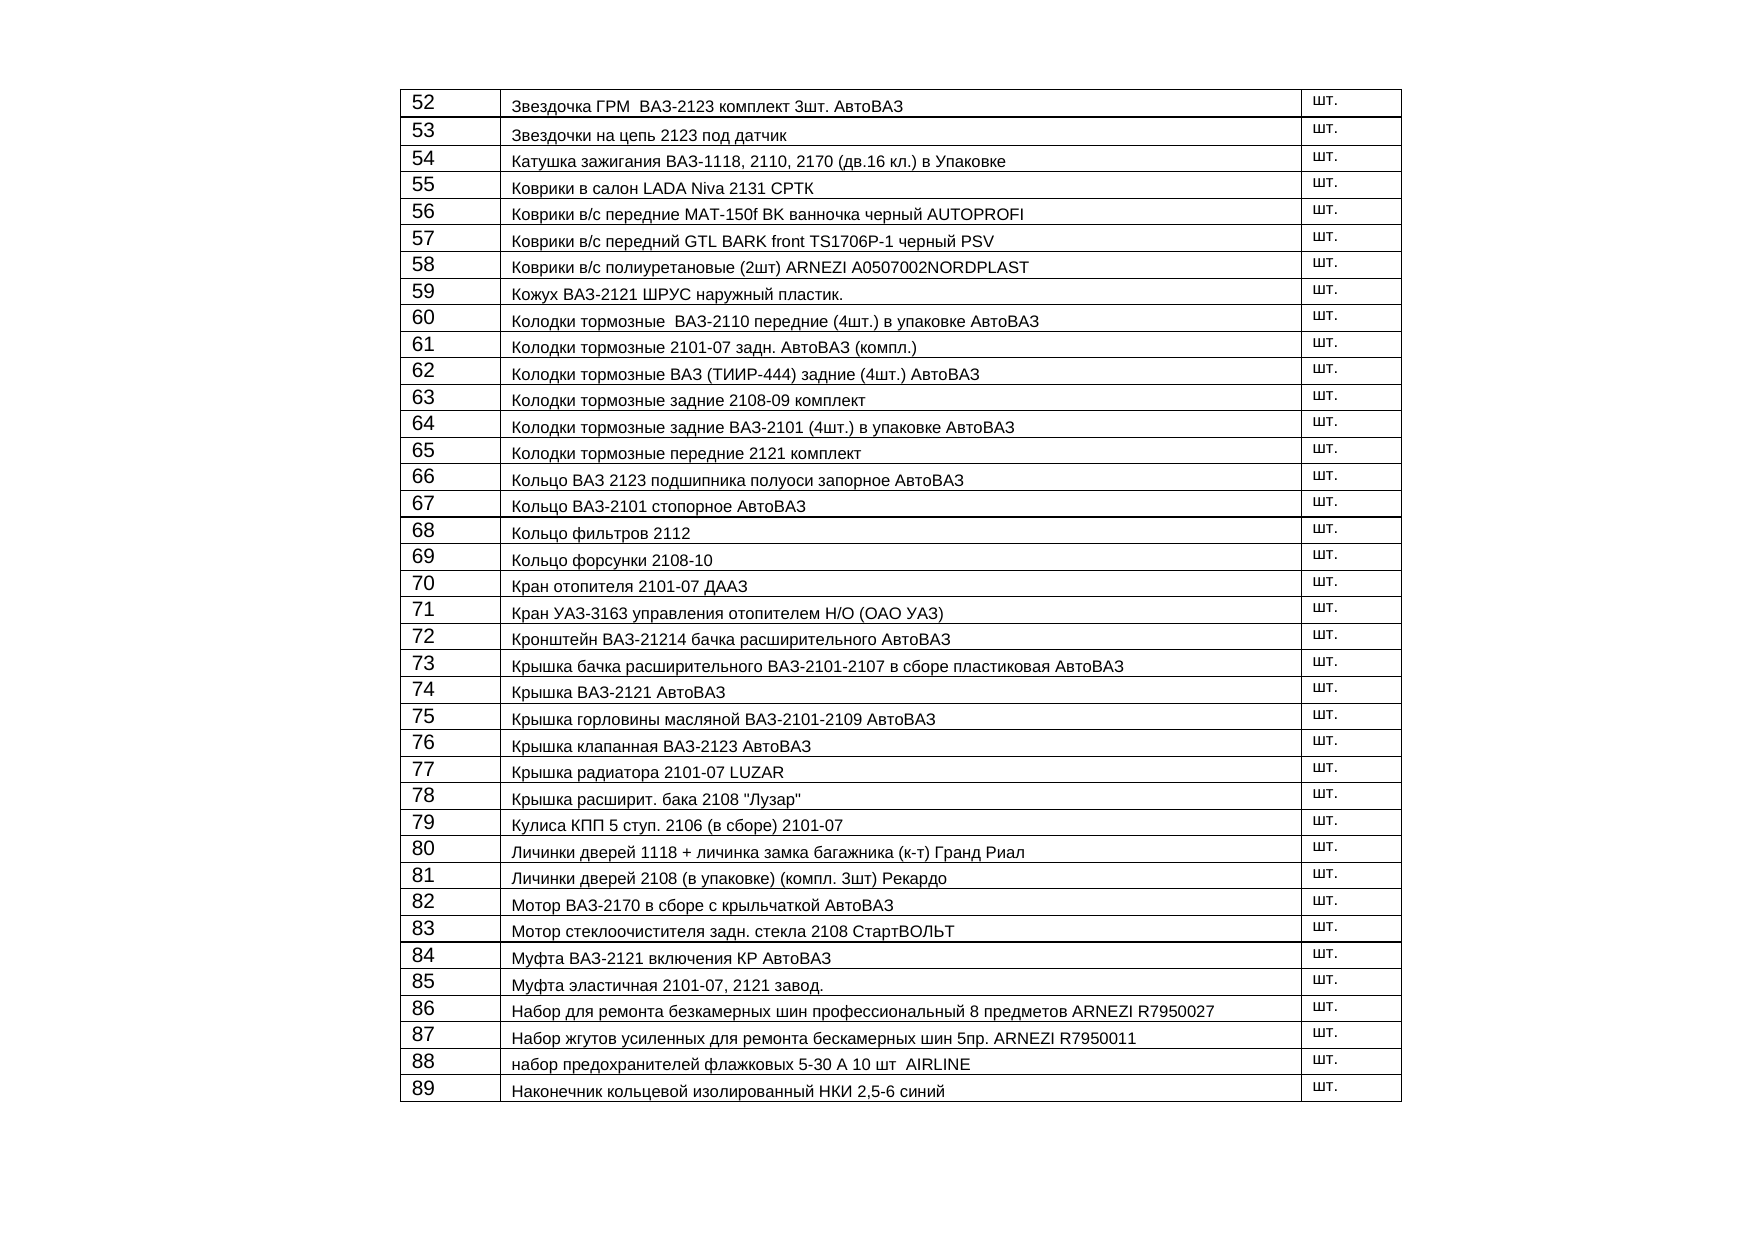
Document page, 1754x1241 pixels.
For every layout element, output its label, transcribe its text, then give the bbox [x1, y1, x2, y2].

table_cell шт. [1302, 544, 1401, 569]
table_cell Набор для ремонта безкамерных шин профессиональный 8 предметов ARNEZI R7950027 [501, 996, 1301, 1021]
table_cell 78 [401, 783, 500, 809]
table_cell 63 [401, 385, 500, 410]
table_cell 87 [401, 1022, 500, 1048]
table_cell шт. [1302, 677, 1401, 702]
table_cell Коврики в/с передний GTL BARK front TS1706P-1 черный PSV [501, 225, 1301, 251]
table_cell 64 [401, 411, 500, 437]
table_cell шт. [1302, 836, 1401, 862]
table_cell Мотор стеклоочистителя задн. стекла 2108 СтартВОЛЬТ [501, 916, 1301, 941]
table_cell Крышка клапанная ВАЗ-2123 АвтоВАЗ [501, 730, 1301, 756]
table_cell Крышка бачка расширительного ВАЗ-2101-2107 в сборе пластиковая АвтоВАЗ [501, 650, 1301, 676]
table_cell 69 [401, 544, 500, 569]
table_cell 53 [401, 118, 500, 144]
table_cell 54 [401, 146, 500, 171]
table_cell 66 [401, 464, 500, 490]
table_cell шт. [1302, 332, 1401, 357]
table_cell шт. [1302, 863, 1401, 888]
table_cell 82 [401, 889, 500, 915]
table_cell 55 [401, 172, 500, 198]
table_cell 57 [401, 225, 500, 251]
table_cell 83 [401, 916, 500, 941]
table_cell Колодки тормозные ВАЗ (ТИИР-444) задние (4шт.) АвтоВАЗ [501, 358, 1301, 384]
table_cell шт. [1302, 305, 1401, 331]
table_cell шт. [1302, 146, 1401, 171]
table_cell Кольцо ВАЗ-2101 стопорное АвтоВАЗ [501, 491, 1301, 516]
table_cell шт. [1302, 757, 1401, 782]
table_cell 76 [401, 730, 500, 756]
table_cell шт. [1302, 411, 1401, 437]
table_cell шт. [1302, 491, 1401, 516]
table_cell Колодки тормозные 2101-07 задн. АвтоВАЗ (компл.) [501, 332, 1301, 357]
table_cell шт. [1302, 1075, 1401, 1101]
table_cell Колодки тормозные задние 2108-09 комплект [501, 385, 1301, 410]
table_cell шт. [1302, 279, 1401, 304]
table_cell Личинки дверей 2108 (в упаковке) (компл. 3шт) Рекардо [501, 863, 1301, 888]
table_cell Звездочка ГРМ ВАЗ-2123 комплект 3шт. АвтоВАЗ [501, 90, 1301, 116]
table_cell шт. [1302, 889, 1401, 915]
table_cell шт. [1302, 810, 1401, 835]
table_cell Звездочки на цепь 2123 под датчик [501, 118, 1301, 144]
table_cell 77 [401, 757, 500, 782]
table_cell Кулиса КПП 5 ступ. 2106 (в сборе) 2101-07 [501, 810, 1301, 835]
table_cell шт. [1302, 438, 1401, 463]
table_cell 72 [401, 624, 500, 649]
table_cell 79 [401, 810, 500, 835]
table_cell Крышка горловины масляной ВАЗ-2101-2109 АвтоВАЗ [501, 704, 1301, 729]
table_cell Коврики в/с полиуретановые (2шт) ARNEZI A0507002NORDPLAST [501, 252, 1301, 277]
table_cell шт. [1302, 358, 1401, 384]
table_cell 74 [401, 677, 500, 702]
table_cell шт. [1302, 1022, 1401, 1048]
table_cell 60 [401, 305, 500, 331]
table_cell шт. [1302, 650, 1401, 676]
table_cell шт. [1302, 225, 1401, 251]
table_cell 71 [401, 597, 500, 623]
table_cell 85 [401, 969, 500, 994]
table_cell Муфта эластичная 2101-07, 2121 завод. [501, 969, 1301, 994]
table_cell Кран отопителя 2101-07 ДААЗ [501, 571, 1301, 596]
table_cell шт. [1302, 916, 1401, 941]
table_cell Коврики в/с передние МАТ-150f BK ванночка черный AUTOPROFI [501, 199, 1301, 224]
table_cell 61 [401, 332, 500, 357]
table_cell шт. [1302, 1049, 1401, 1074]
table_cell Крышка радиатора 2101-07 LUZAR [501, 757, 1301, 782]
table_cell Кожух ВАЗ-2121 ШРУС наружный пластик. [501, 279, 1301, 304]
table_cell Муфта ВАЗ-2121 включения КР АвтоВАЗ [501, 943, 1301, 968]
table_cell Кольцо ВАЗ 2123 подшипника полуоси запорное АвтоВАЗ [501, 464, 1301, 490]
table_cell Личинки дверей 1118 + личинка замка багажника (к-т) Гранд Риал [501, 836, 1301, 862]
table_cell 67 [401, 491, 500, 516]
table_cell Колодки тормозные задние ВАЗ-2101 (4шт.) в упаковке АвтоВАЗ [501, 411, 1301, 437]
table_cell шт. [1302, 252, 1401, 277]
table_cell шт. [1302, 172, 1401, 198]
table_cell Кольцо форсунки 2108-10 [501, 544, 1301, 569]
table_cell 59 [401, 279, 500, 304]
table_cell 86 [401, 996, 500, 1021]
table_cell шт. [1302, 943, 1401, 968]
table_cell Коврики в салон LADA Niva 2131 СРТК [501, 172, 1301, 198]
table_cell 75 [401, 704, 500, 729]
table_cell шт. [1302, 996, 1401, 1021]
table_cell 58 [401, 252, 500, 277]
table_cell набор предохранителей флажковых 5-30 А 10 шт AIRLINE [501, 1049, 1301, 1074]
table_cell 80 [401, 836, 500, 862]
table_cell Набор жгутов усиленных для ремонта бескамерных шин 5пр. ARNEZI R7950011 [501, 1022, 1301, 1048]
table_cell Крышка расширит. бака 2108 "Лузар" [501, 783, 1301, 809]
table_cell 65 [401, 438, 500, 463]
table_cell Колодки тормозные передние 2121 комплект [501, 438, 1301, 463]
table_cell 62 [401, 358, 500, 384]
table_cell 68 [401, 518, 500, 543]
table_cell Крышка ВАЗ-2121 АвтоВАЗ [501, 677, 1301, 702]
table_cell шт. [1302, 518, 1401, 543]
table_cell Кронштейн ВАЗ-21214 бачка расширительного АвтоВАЗ [501, 624, 1301, 649]
table_cell 73 [401, 650, 500, 676]
table_cell 84 [401, 943, 500, 968]
table_cell 56 [401, 199, 500, 224]
table_cell Колодки тормозные ВАЗ-2110 передние (4шт.) в упаковке АвтоВАЗ [501, 305, 1301, 331]
table_cell Наконечник кольцевой изолированный НКИ 2,5-6 синий [501, 1075, 1301, 1101]
table_cell Катушка зажигания ВАЗ-1118, 2110, 2170 (дв.16 кл.) в Упаковке [501, 146, 1301, 171]
table_cell шт. [1302, 385, 1401, 410]
table_cell шт. [1302, 704, 1401, 729]
table_cell шт. [1302, 118, 1401, 144]
table_cell 88 [401, 1049, 500, 1074]
table_cell 81 [401, 863, 500, 888]
table_cell шт. [1302, 199, 1401, 224]
table_cell 89 [401, 1075, 500, 1101]
table_cell шт. [1302, 597, 1401, 623]
table_cell Мотор ВАЗ-2170 в сборе с крыльчаткой АвтоВАЗ [501, 889, 1301, 915]
table_cell шт. [1302, 730, 1401, 756]
table_cell Кран УАЗ-3163 управления отопителем Н/О (ОАО УАЗ) [501, 597, 1301, 623]
table_cell шт. [1302, 90, 1401, 116]
table_cell Кольцо фильтров 2112 [501, 518, 1301, 543]
table_cell шт. [1302, 783, 1401, 809]
table_cell шт. [1302, 969, 1401, 994]
table_cell шт. [1302, 571, 1401, 596]
table_cell шт. [1302, 464, 1401, 490]
table_cell 70 [401, 571, 500, 596]
table_cell 52 [401, 90, 500, 116]
table_cell шт. [1302, 624, 1401, 649]
